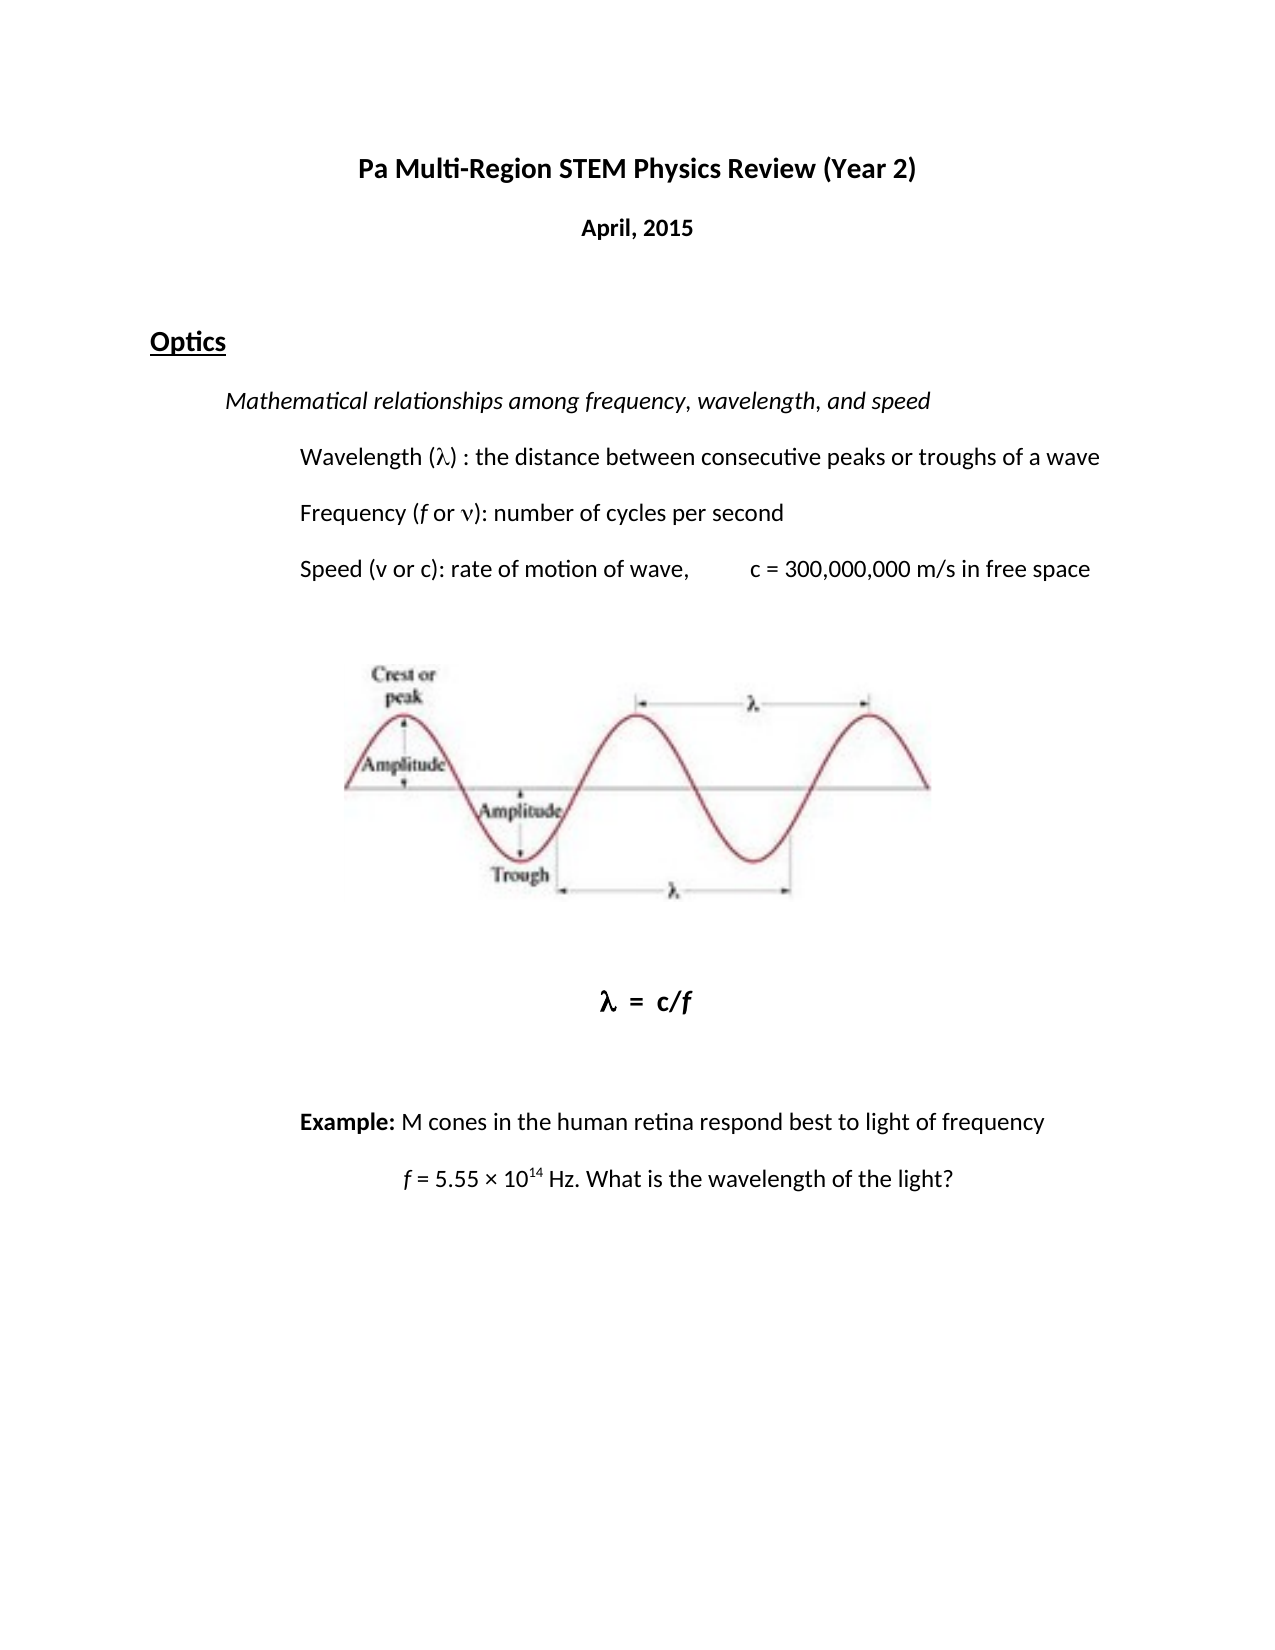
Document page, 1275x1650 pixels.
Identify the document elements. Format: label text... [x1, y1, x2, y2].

text Speed (v or c): rate of motion of wave, c = 300,000,000 m/s in free space [150, 553, 1125, 583]
text  = c/f [150, 983, 1125, 1018]
text April, 2015 [150, 212, 1125, 242]
text Wavelength () : the distance between consecutive peaks or troughs of a wave [150, 441, 1125, 472]
text Optics [150, 323, 1125, 359]
text Pa Multi-Region STEM Physics Review (Year 2) [150, 150, 1125, 186]
text Frequency (f or ): number of cycles per second [150, 497, 1125, 527]
picture [343, 664, 932, 902]
text Mathematical relationships among frequency, wavelength, and speed [150, 385, 1125, 416]
text Example: M cones in the human retina respond best to light of frequency [150, 1106, 1125, 1137]
text f = 5.55 × 1014 Hz. What is the wavelength of the light? [375, 1163, 1125, 1193]
